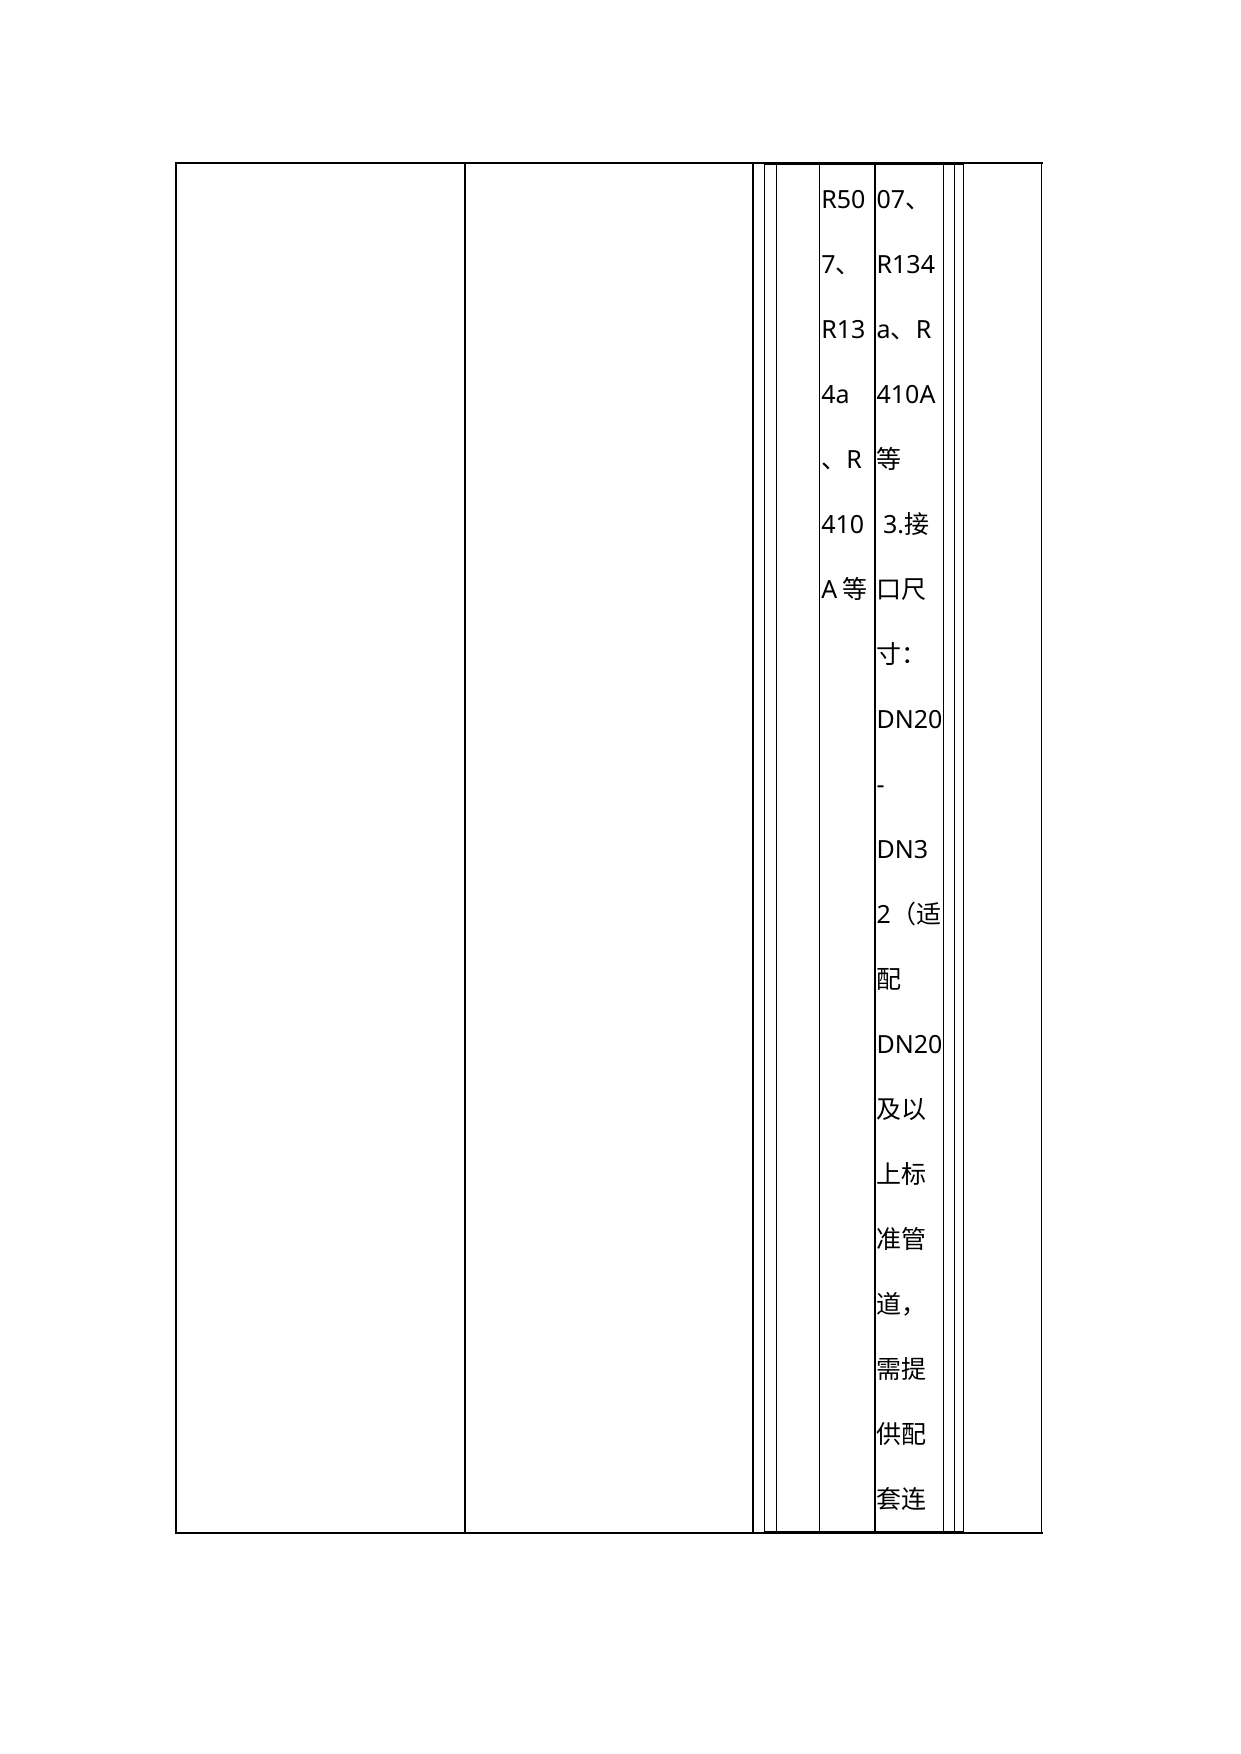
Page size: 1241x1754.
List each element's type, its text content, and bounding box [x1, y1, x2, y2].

table_cell 1 [177, 164, 464, 1532]
table_cell [754, 164, 764, 1532]
table_cell [466, 164, 752, 1532]
table_cell [964, 164, 1041, 1532]
table_cell [777, 165, 819, 1531]
table_cell [820, 165, 874, 1531]
table_cell [955, 165, 963, 1531]
table_cell [765, 165, 776, 1531]
table_cell [876, 165, 943, 1531]
table_cell [944, 165, 954, 1531]
